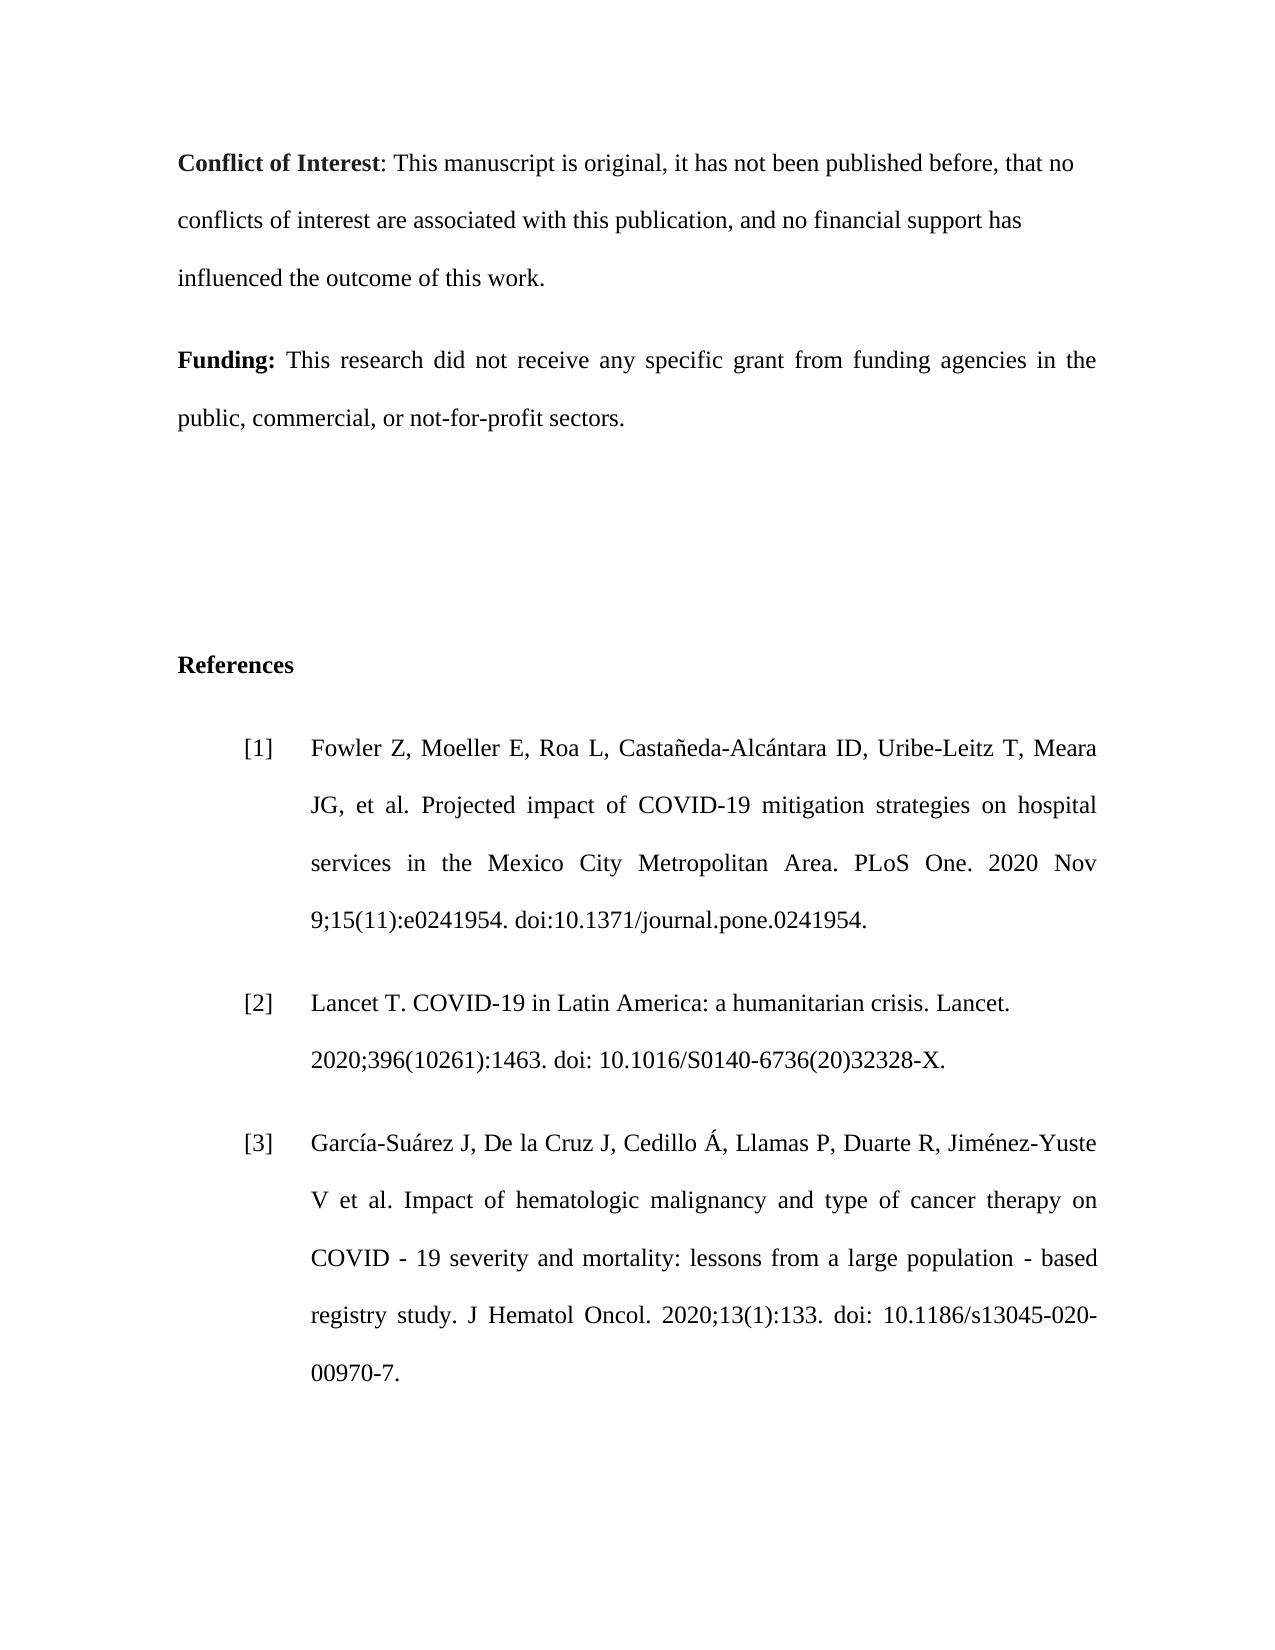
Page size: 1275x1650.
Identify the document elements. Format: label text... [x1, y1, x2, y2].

text [2] Lancet T. COVID-19 in Latin America: a humanitarian crisis. Lancet. 2020;396(10261):1463. doi: 10.1016/S0140-6736(20)32328-X. [244, 988, 1098, 1074]
text Conflict of Interest: This manuscript is original, it has not been published before, that no conflicts of interest are associated with this publication, and no financial support has influenced the outcome of this work. [177, 148, 1098, 291]
text [3] García-Suárez J, De la Cruz J, Cedillo Á, Llamas P, Duarte R, Jiménez-Yuste V et al. Impact of hematologic malignancy and type of cancer therapy on COVID ‑ 19 severity and mortality: lessons from a large population ‑ based registry study. J Hematol Oncol. 2020;13(1):133. doi: 10.1186/s13045-020-00970-7. [244, 1128, 1098, 1386]
text Funding: This research did not receive any specific grant from funding agencies in the public, commercial, or not-for-profit sectors. [177, 345, 1098, 431]
text [1] Fowler Z, Moeller E, Roa L, Castañeda-Alcántara ID, Uribe-Leitz T, Meara JG, et al. Projected impact of COVID-19 mitigation strategies on hospital services in the Mexico City Metropolitan Area. PLoS One. 2020 Nov 9;15(11):e0241954. doi:10.1371/journal.pone.0241954. [244, 733, 1098, 934]
text References [177, 650, 1098, 679]
